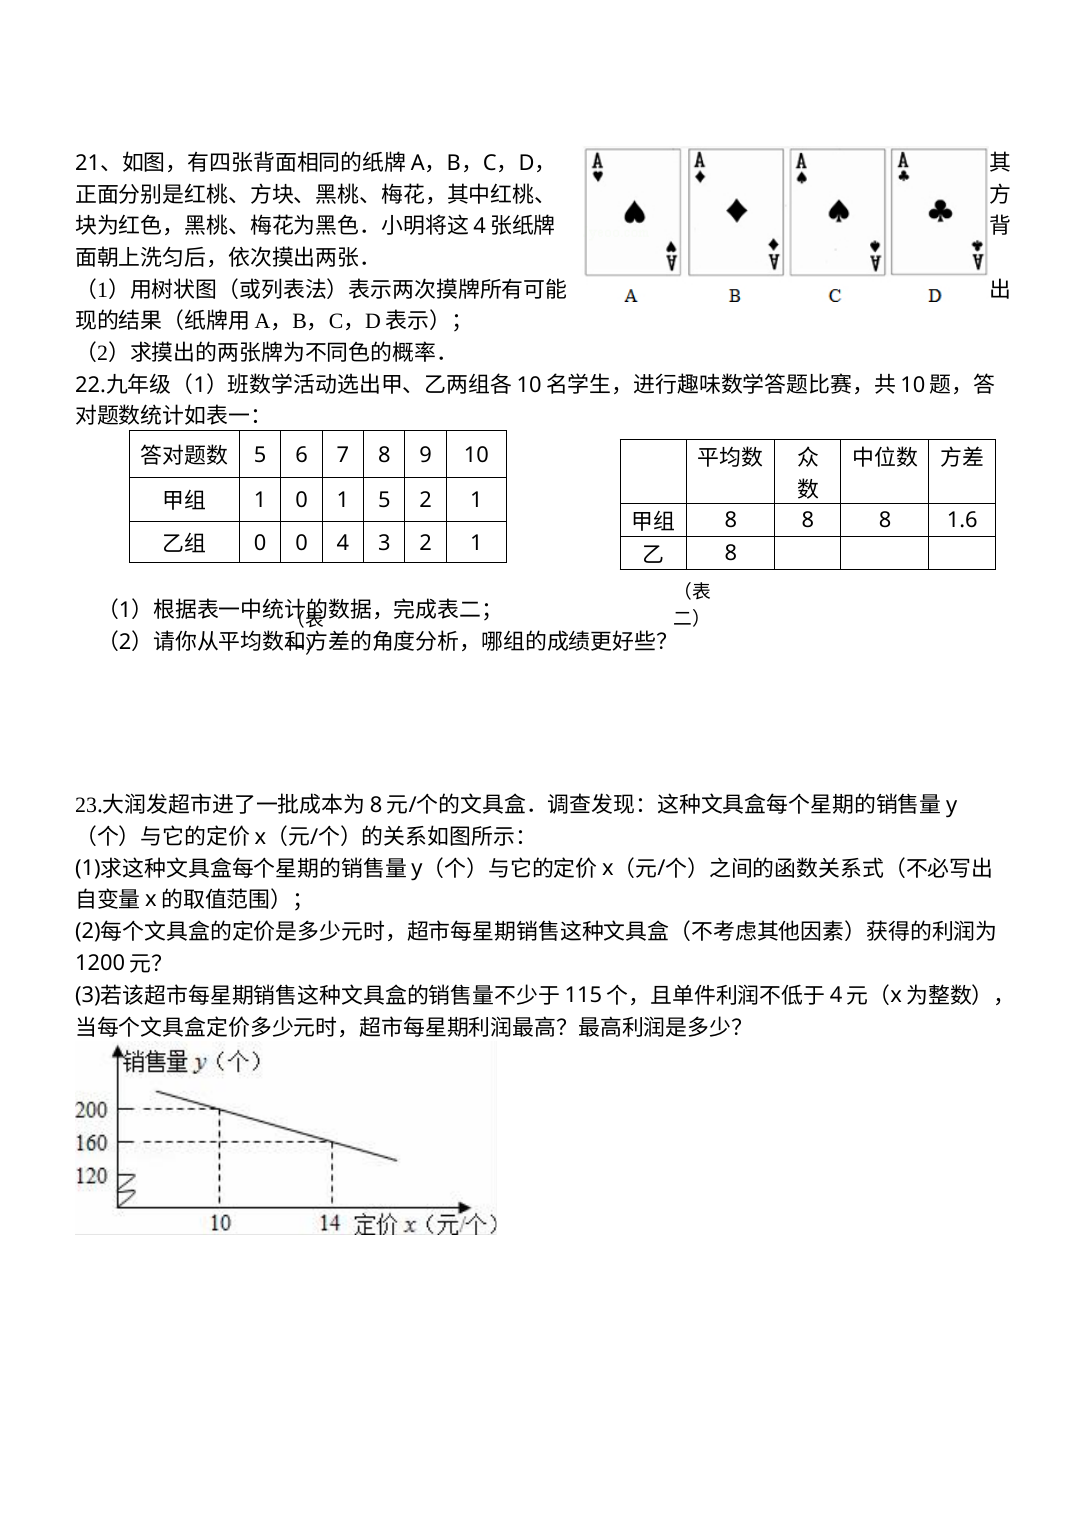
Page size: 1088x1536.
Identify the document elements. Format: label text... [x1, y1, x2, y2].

table_header 8 [364, 431, 404, 477]
table_header 6 [281, 431, 322, 477]
table_cell 甲组 [130, 478, 239, 521]
table_cell 3 [364, 522, 404, 562]
table_header 平均数 [687, 440, 774, 503]
text 22.九年级（1）班数学活动选出甲、乙两组各10名学生，进行趣味数学答题比赛，共10题，答对题数统计如表一： [75, 367, 1012, 430]
picture [75, 1041, 497, 1235]
table_cell 1.6 [929, 504, 995, 536]
table_header 方差 [929, 440, 995, 503]
text 21、如图，有四张背面相同的纸牌A，B，C，D，其正面分别是红桃、方块、黑桃、梅花，其中红桃、方块为红色，黑桃、梅花为黑色．小明将这4张纸牌背面朝上洗匀后，依次摸出两张． [75, 145, 581, 272]
table_cell 1 [240, 478, 280, 521]
table_header 9 [405, 431, 446, 477]
table_header 10 [447, 431, 506, 477]
table_cell 0 [281, 522, 322, 562]
table_cell 0 [240, 522, 280, 562]
table_cell 5 [364, 478, 404, 521]
table_cell 8 [841, 504, 928, 536]
text (2)每个文具盒的定价是多少元时，超市每星期销售这种文具盒（不考虑其他因素）获得的利润为1200元？ [75, 914, 1012, 978]
table_cell 8 [687, 504, 774, 536]
table_cell 0 [281, 478, 322, 521]
text （2）求摸出的两张牌为不同色的概率． [75, 335, 1012, 367]
table_cell [929, 537, 995, 569]
text (3)若该超市每星期销售这种文具盒的销售量不少于115个，且单件利润不低于4元（x为整数），当每个文具盒定价多少元时，超市每星期利润最高？最高利润是多少？ [75, 978, 1012, 1041]
table_header 5 [240, 431, 280, 477]
table_cell 甲组 [621, 504, 686, 536]
text 23.大润发超市进了一批成本为8元/个的文具盒．调查发现：这种文具盒每个星期的销售量y（个）与它的定价x（元/个）的关系如图所示： [75, 787, 1012, 851]
picture [581, 145, 989, 302]
text （2）请你从平均数和方差的角度分析，哪组的成绩更好些？ [75, 624, 1012, 656]
table_cell 乙 [621, 537, 686, 569]
table_header 7 [323, 431, 363, 477]
table_cell [841, 537, 928, 569]
table_header 中位数 [841, 440, 928, 503]
table_cell 1 [323, 478, 363, 521]
table_cell 4 [323, 522, 363, 562]
text (1)求这种文具盒每个星期的销售量y（个）与它的定价x（元/个）之间的函数关系式（不必写出自变量x的取值范围）； [75, 851, 1012, 914]
table_cell 1 [447, 478, 506, 521]
text （1）根据表一中统计的数据，完成表二； [75, 592, 1012, 624]
table_cell [775, 537, 840, 569]
table_cell 乙组 [130, 522, 239, 562]
table_cell 2 [405, 522, 446, 562]
text （1）用树状图（或列表法）表示两次摸牌所有可能出现的结果（纸牌用A，B，C，D表示）； [75, 272, 1012, 335]
table_cell 8 [775, 504, 840, 536]
table_cell 8 [687, 537, 774, 569]
table_header 答对题数 [130, 431, 239, 477]
table_cell 2 [405, 478, 446, 521]
table_header [621, 440, 686, 503]
table_cell 1 [447, 522, 506, 562]
table_header 众数 [775, 440, 840, 503]
